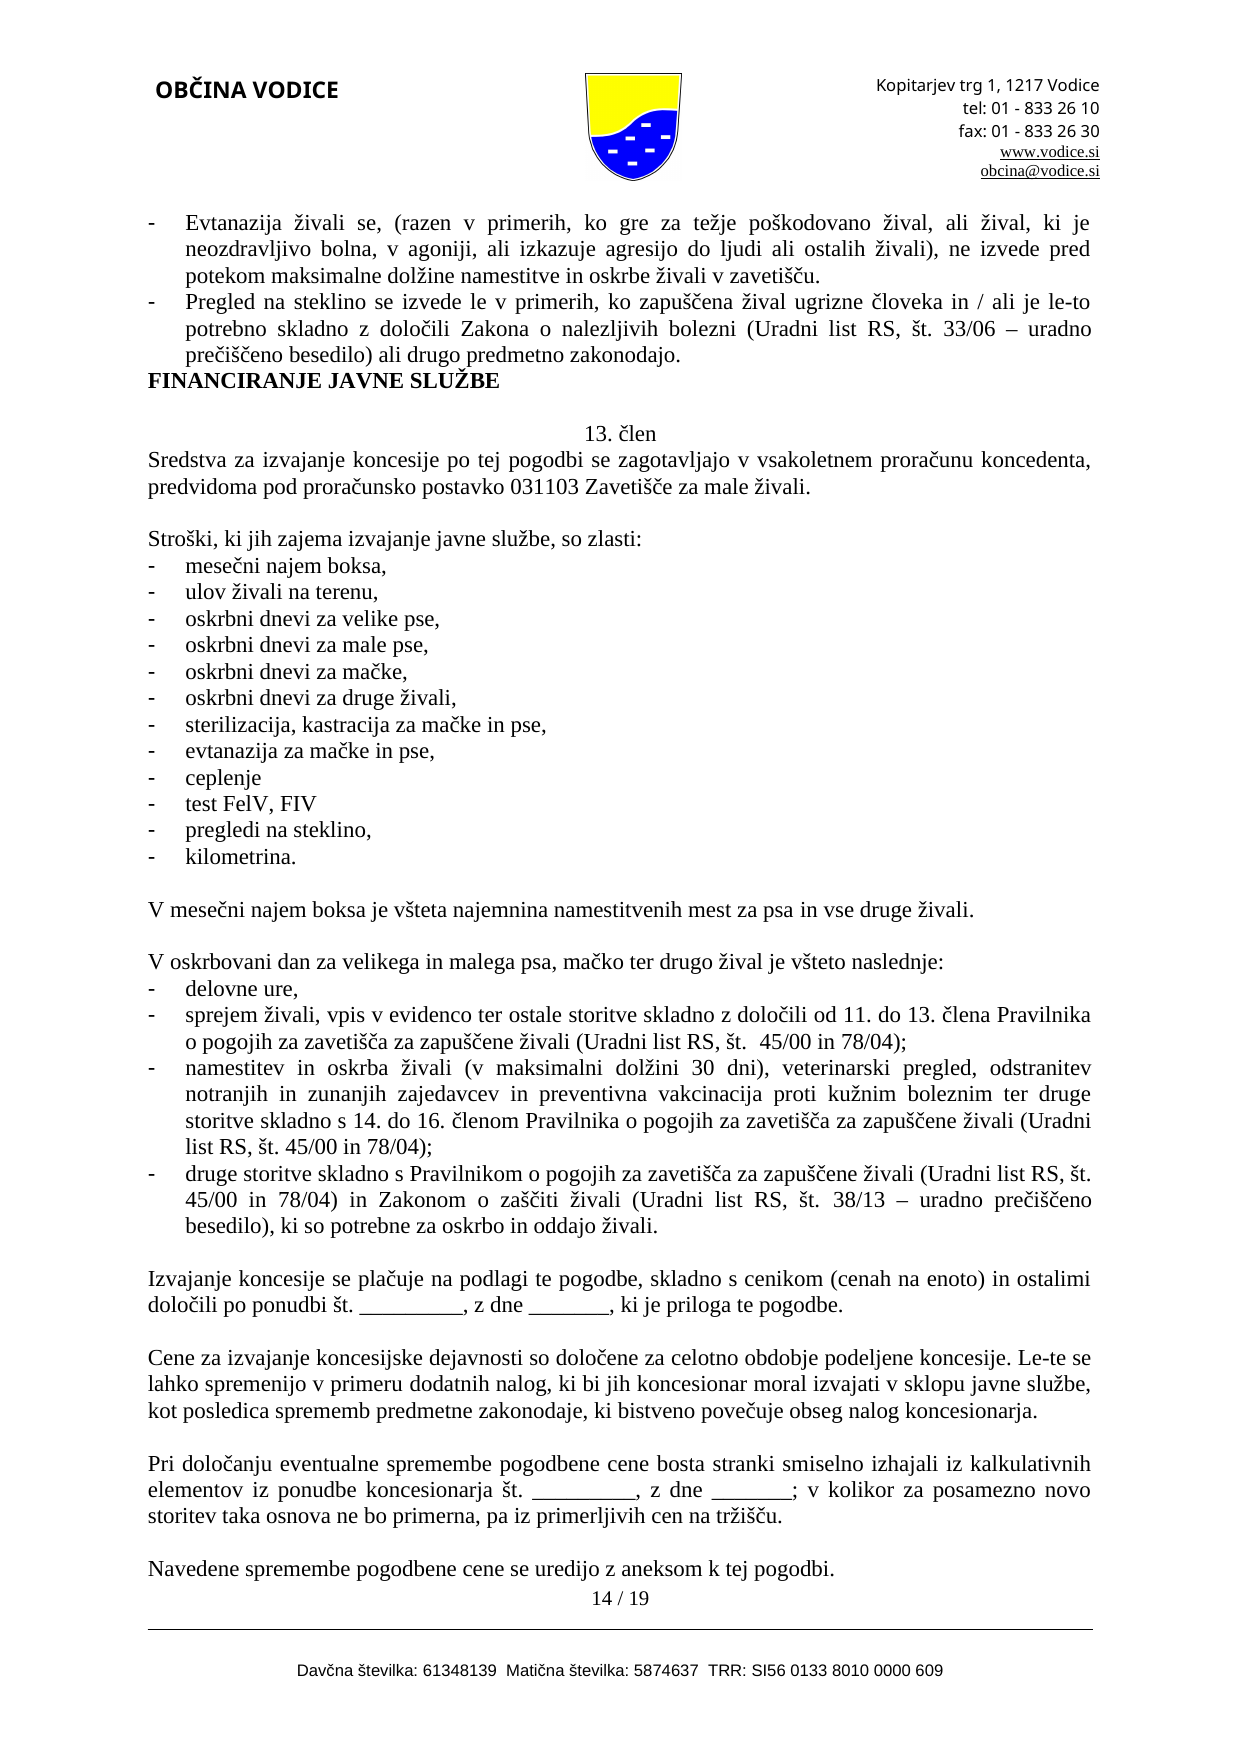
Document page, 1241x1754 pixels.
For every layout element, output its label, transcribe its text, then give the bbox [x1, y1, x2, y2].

list oskrbni dnevi za druge živali, [148, 684, 1093, 711]
list evtanazija za mačke in pse, [148, 737, 1093, 763]
picture [585, 73, 682, 181]
list sprejem živali, vpis v evidenco ter ostale storitve skladno z določili od 11. do 13. člena Pravilnika o pogojih za zavetišča za zapuščene živali (Uradni list RS, št. 45/00 in 78/04); [148, 1001, 1093, 1054]
list ulov živali na terenu, [148, 578, 1093, 605]
list sterilizacija, kastracija za mačke in pse, [148, 711, 1093, 737]
text Pri določanju eventualne spremembe pogodbene cene bosta stranki smiselno izhajali iz kalkulativnih elementov iz ponudbe koncesionarja št. _________, z dne _______; v kolikor za posamezno novo storitev taka osnova ne bo primerna, pa iz primerljivih cen na tržišču. [148, 1449, 1093, 1529]
text Cene za izvajanje koncesijske dejavnosti so določene za celotno obdobje podeljene koncesije. Le-te se lahko spremenijo v primeru dodatnih nalog, ki bi jih koncesionar moral izvajati v sklopu javne službe, kot posledica sprememb predmetne zakonodaje, ki bistveno povečuje obseg nalog koncesionarja. [148, 1344, 1093, 1423]
text Sredstva za izvajanje koncesije po tej pogodbi se zagotavljajo v vsakoletnem proračunu koncedenta, predvidoma pod proračunsko postavko 031103 Zavetišče za male živali. [148, 446, 1093, 499]
list test FelV, FIV [148, 790, 1093, 816]
list namestitev in oskrba živali (v maksimalni dolžini 30 dni), veterinarski pregled, odstranitev notranjih in zunanjih zajedavcev in preventivna vakcinacija proti kužnim boleznim ter druge storitve skladno s 14. do 16. členom Pravilnika o pogojih za zavetišča za zapuščene živali (Uradni list RS, št. 45/00 in 78/04); [148, 1054, 1093, 1159]
text Izvajanje koncesije se plačuje na podlagi te pogodbe, skladno s cenikom (cenah na enoto) in ostalimi določili po ponudbi št. _________, z dne _______, ki je priloga te pogodbe. [148, 1265, 1093, 1318]
text 13. člen [148, 420, 1093, 446]
list delovne ure, [148, 975, 1093, 1001]
text V oskrbovani dan za velikega in malega psa, mačko ter drugo žival je všteto naslednje: [148, 948, 1093, 975]
text Navedene spremembe pogodbene cene se uredijo z aneksom k tej pogodbi. [148, 1555, 1093, 1581]
list oskrbni dnevi za mačke, [148, 658, 1093, 684]
text FINANCIRANJE JAVNE SLUŽBE [148, 367, 1093, 394]
list druge storitve skladno s Pravilnikom o pogojih za zavetišča za zapuščene živali (Uradni list RS, št. 45/00 in 78/04) in Zakonom o zaščiti živali (Uradni list RS, št. 38/13 – uradno prečiščeno besedilo), ki so potrebne za oskrbo in oddajo živali. [148, 1159, 1093, 1239]
list kilometrina. [148, 843, 1093, 869]
text Stroški, ki jih zajema izvajanje javne službe, so zlasti: [148, 526, 1093, 552]
list mesečni najem boksa, [148, 552, 1093, 578]
list pregledi na steklino, [148, 816, 1093, 843]
text V mesečni najem boksa je všteta najemnina namestitvenih mest za psa in vse druge živali. [148, 896, 1093, 922]
list Pregled na steklino se izvede le v primerih, ko zapuščena žival ugrizne človeka in / ali je le-to potrebno skladno z določili Zakona o nalezljivih bolezni (Uradni list RS, št. 33/06 – uradno prečiščeno besedilo) ali drugo predmetno zakonodajo. [148, 288, 1093, 367]
list oskrbni dnevi za male pse, [148, 631, 1093, 658]
list oskrbni dnevi za velike pse, [148, 605, 1093, 631]
list ceplenje [148, 763, 1093, 790]
list Evtanazija živali se, (razen v primerih, ko gre za težje poškodovano žival, ali žival, ki je neozdravljivo bolna, v agoniji, ali izkazuje agresijo do ljudi ali ostalih živali), ne izvede pred potekom maksimalne dolžine namestitve in oskrbe živali v zavetišču. [148, 209, 1093, 288]
